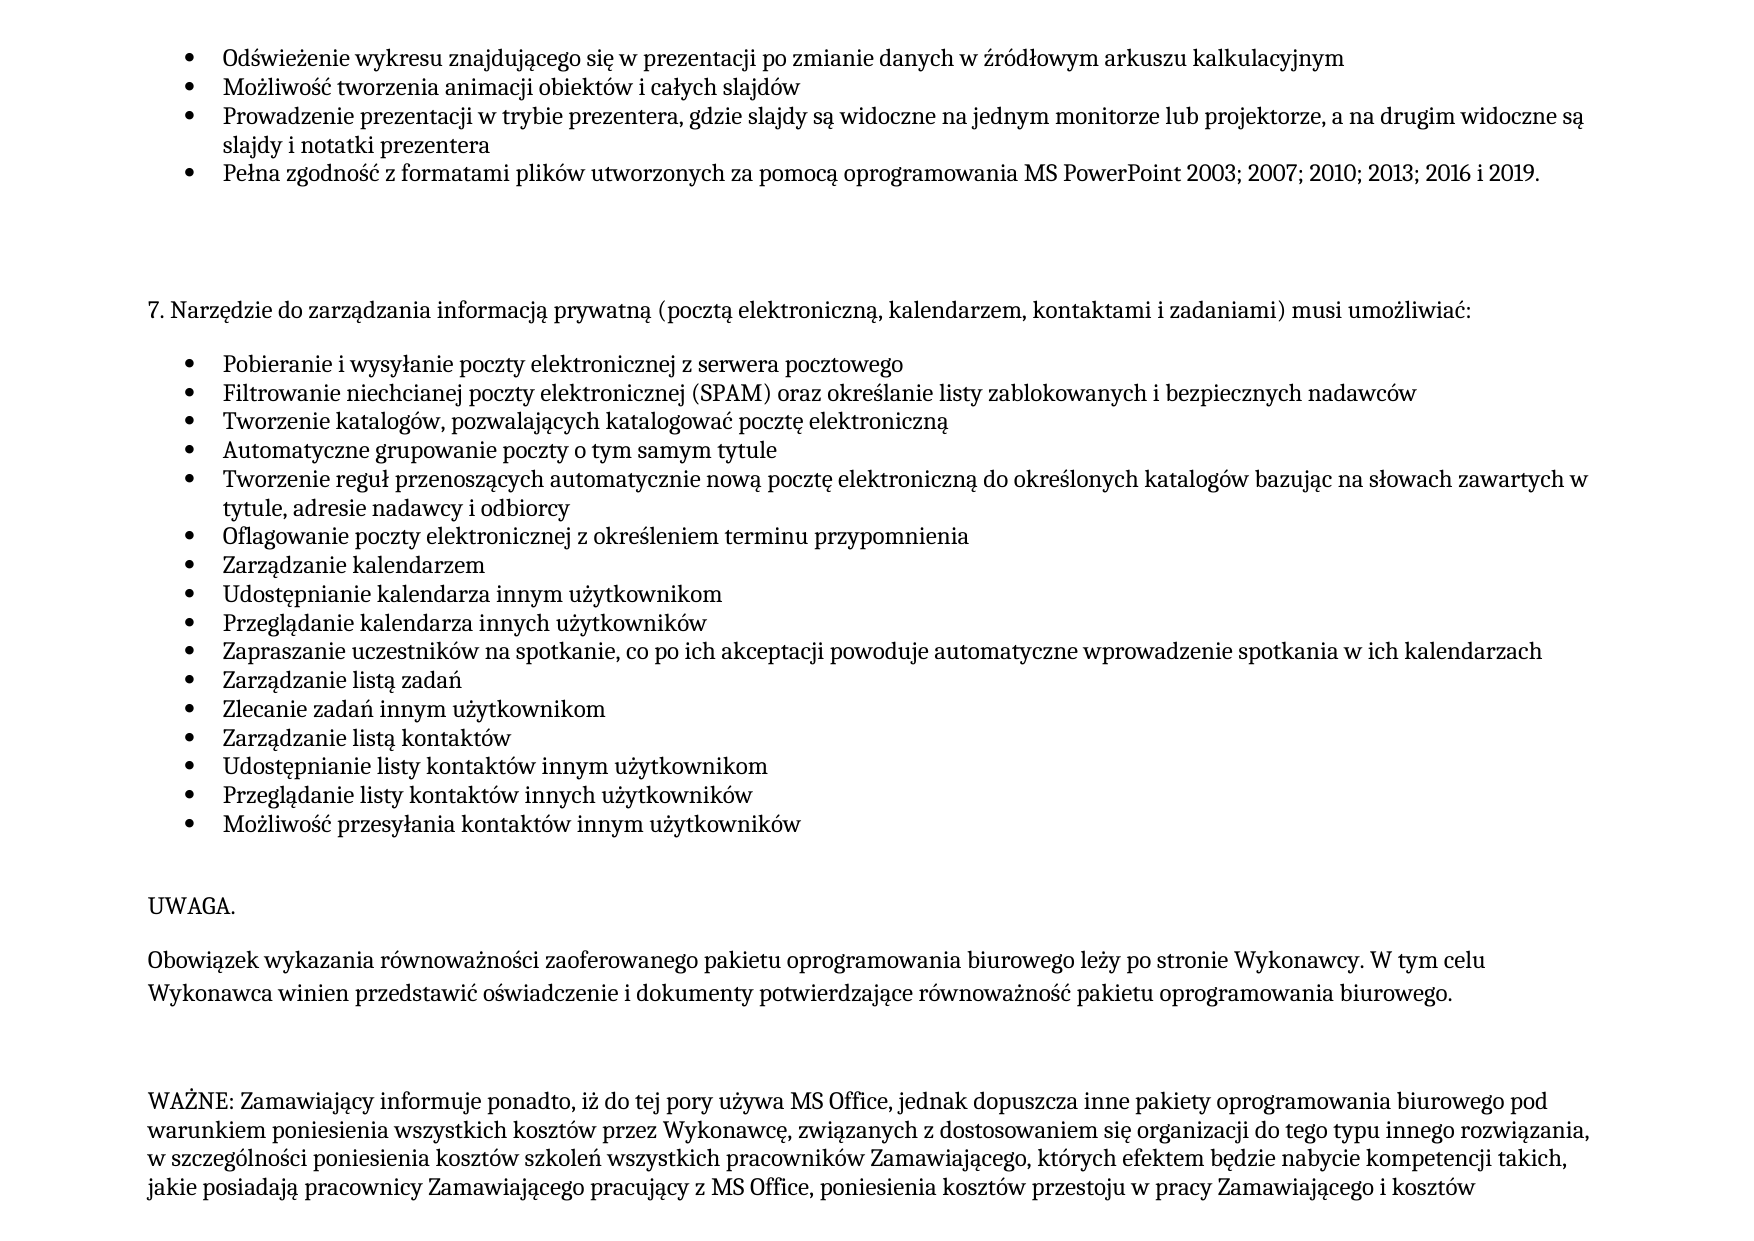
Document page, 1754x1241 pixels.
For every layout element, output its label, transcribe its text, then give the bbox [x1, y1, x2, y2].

list Tworzenie reguł przenoszących automatycznie nową pocztę elektroniczną do określonych katalogów bazując na słowach zawartych w tytule, adresie nadawcy i odbiorcy [185, 465, 1606, 522]
list Odświeżenie wykresu znajdującego się w prezentacji po zmianie danych w źródłowym arkuszu kalkulacyjnym [185, 44, 1606, 73]
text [148, 1087, 1606, 1202]
list Udostępnianie kalendarza innym użytkownikom [185, 580, 1606, 608]
list Tworzenie katalogów, pozwalających katalogować pocztę elektroniczną [185, 407, 1606, 436]
list Udostępnianie listy kontaktów innym użytkownikom [185, 752, 1606, 781]
text Obowiązek wykazania równoważności zaoferowanego pakietu oprogramowania biurowego leży po stronie Wykonawcy. W tym celu Wykonawca winien przedstawić oświadczenie i dokumenty potwierdzające równoważność pakietu oprogramowania biurowego. [148, 946, 1606, 1008]
text UWAGA. [148, 892, 1606, 921]
list Prowadzenie prezentacji w trybie prezentera, gdzie slajdy są widoczne na jednym monitorze lub projektorze, a na drugim widoczne są slajdy i notatki prezentera [185, 102, 1606, 159]
list Zapraszanie uczestników na spotkanie, co po ich akceptacji powoduje automatyczne wprowadzenie spotkania w ich kalendarzach [185, 637, 1606, 666]
list Zarządzanie listą zadań [185, 666, 1606, 695]
list Możliwość przesyłania kontaktów innym użytkowników [185, 810, 1606, 838]
list Filtrowanie niechcianej poczty elektronicznej (SPAM) oraz określanie listy zablokowanych i bezpiecznych nadawców [185, 378, 1606, 407]
list Przeglądanie listy kontaktów innych użytkowników [185, 781, 1606, 810]
list Zarządzanie listą kontaktów [185, 723, 1606, 752]
list Pełna zgodność z formatami plików utworzonych za pomocą oprogramowania MS PowerPoint 2003; 2007; 2010; 2013; 2016 i 2019. [185, 159, 1606, 188]
text 7. Narzędzie do zarządzania informacją prywatną (pocztą elektroniczną, kalendarzem, kontaktami i zadaniami) musi umożliwiać: [148, 296, 1606, 324]
list Przeglądanie kalendarza innych użytkowników [185, 608, 1606, 637]
list Pobieranie i wysyłanie poczty elektronicznej z serwera pocztowego [185, 350, 1606, 378]
list Możliwość tworzenia animacji obiektów i całych slajdów [185, 73, 1606, 102]
list Zarządzanie kalendarzem [185, 551, 1606, 580]
list Automatyczne grupowanie poczty o tym samym tytule [185, 436, 1606, 465]
list Oflagowanie poczty elektronicznej z określeniem terminu przypomnienia [185, 522, 1606, 551]
list Zlecanie zadań innym użytkownikom [185, 695, 1606, 723]
